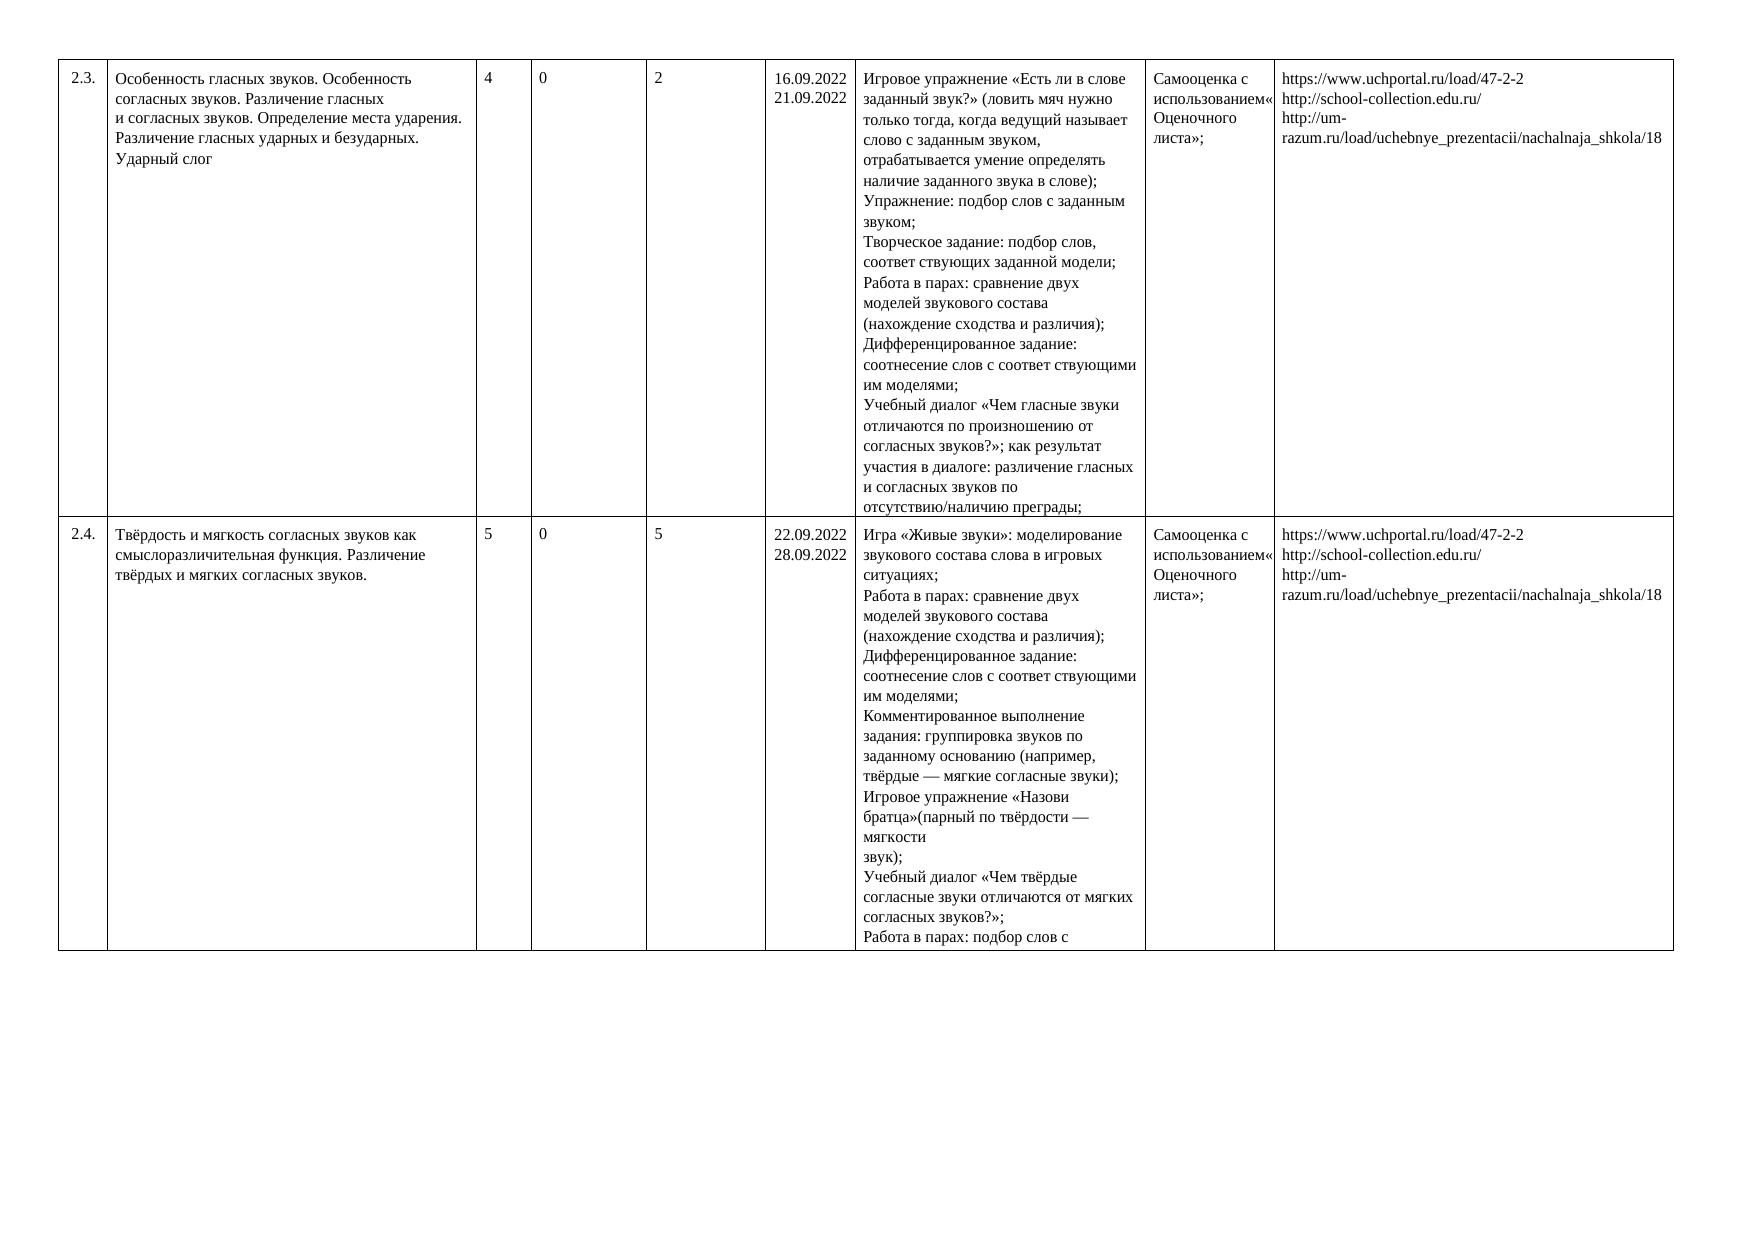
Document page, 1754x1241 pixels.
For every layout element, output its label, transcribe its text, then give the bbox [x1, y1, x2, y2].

table_cell 0 [532, 517, 646, 950]
table_header 2 [647, 60, 765, 516]
table_cell Твёрдость и мягкость согласных звуков как смыслоразличительная функция. Различение твёрдых и мягких согласных звуков. [108, 517, 476, 950]
table_cell Самооценка с использованием«Оценочного листа»; [1146, 517, 1274, 950]
table_header Игровое упражнение «Есть ли в слове заданный звук?» (ловить мяч нужно только тогда, когда ведущий называет слово с заданным звуком, отрабатывается умение определять наличие заданного звука в слове); Упражнение: подбор слов с заданным звуком; Творческое задание: подбор слов, соответ​ ствующих заданной модели; Работа в парах: сравнение двух моделей звукового состава (нахождение сходства и различия); Дифференцированное задание: соотнесение слов с соответ​ ствующими им моделями; Учебный диалог «Чем гласные звуки отличаются по произношению от согласных звуков?»; как результат участия в диалоге: различение гласных и согласных звуков по отсутствию/наличию преграды; [856, 60, 1145, 516]
table_cell 5 [477, 517, 531, 950]
table_header Самооценка с использованием«Оценочного листа»; [1146, 60, 1274, 516]
table_header https://www.uchportal.ru/load/47-2-2 http://school-collection.edu.ru/ http://um- razum.ru/load/uchebnye_prezentacii/nachalnaja_shkola/18 [1275, 60, 1673, 516]
table_cell https://www.uchportal.ru/load/47-2-2 http://school-collection.edu.ru/ http://um- razum.ru/load/uchebnye_prezentacii/nachalnaja_shkola/18 [1275, 517, 1673, 950]
table_header Особенность гласных звуков. Особенность согласных звуков. Различение гласных и согласных звуков. Определение места ударения. Различение гласных ударных и безударных. Ударный слог [108, 60, 476, 516]
table_cell 5 [647, 517, 765, 950]
table_header 0 [532, 60, 646, 516]
table_header 2.3. [59, 60, 107, 516]
table_cell 2.4. [59, 517, 107, 950]
table_header 16.09.2022 21.09.2022 [766, 60, 855, 516]
table_header 4 [477, 60, 531, 516]
table_cell 22.09.2022 28.09.2022 [766, 517, 855, 950]
table_cell Игра «Живые звуки»: моделирование звукового состава слова в игровых ситуациях; Работа в парах: сравнение двух моделей звукового состава (нахождение сходства и различия); Дифференцированное задание: соотнесение слов с соответ​ ствующими им моделями; Комментированное выполнение задания: группировка звуков по заданному основанию (например, твёрдые — мягкие согласные звуки); Игровое упражнение «Назови братца»(парный по твёрдости — мягкости звук); Учебный диалог «Чем твёрдые согласные звуки отличаются от мягких согласных звуков?»; Работа в парах: подбор слов с заданным количеством слогов; [856, 517, 1145, 950]
